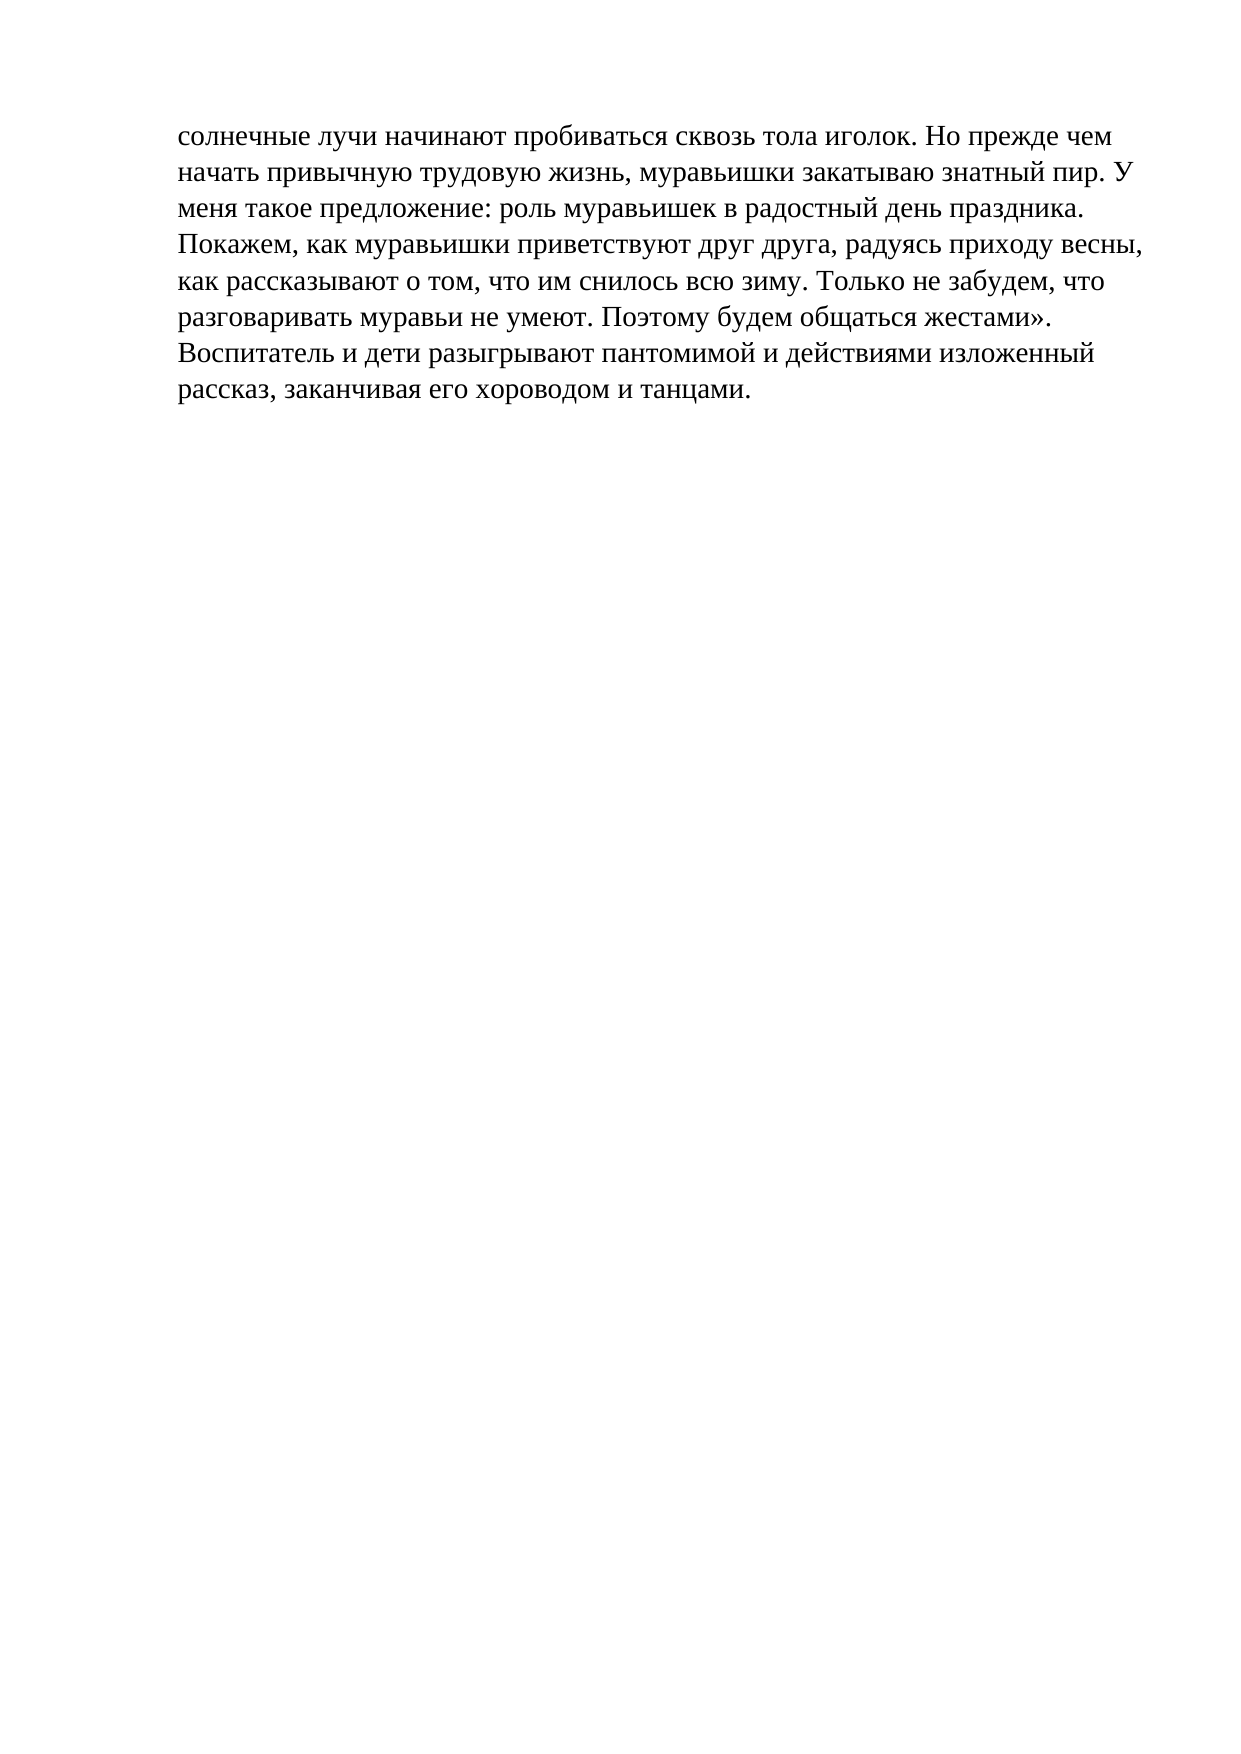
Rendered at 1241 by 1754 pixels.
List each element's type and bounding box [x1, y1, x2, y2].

text [177, 118, 1152, 405]
